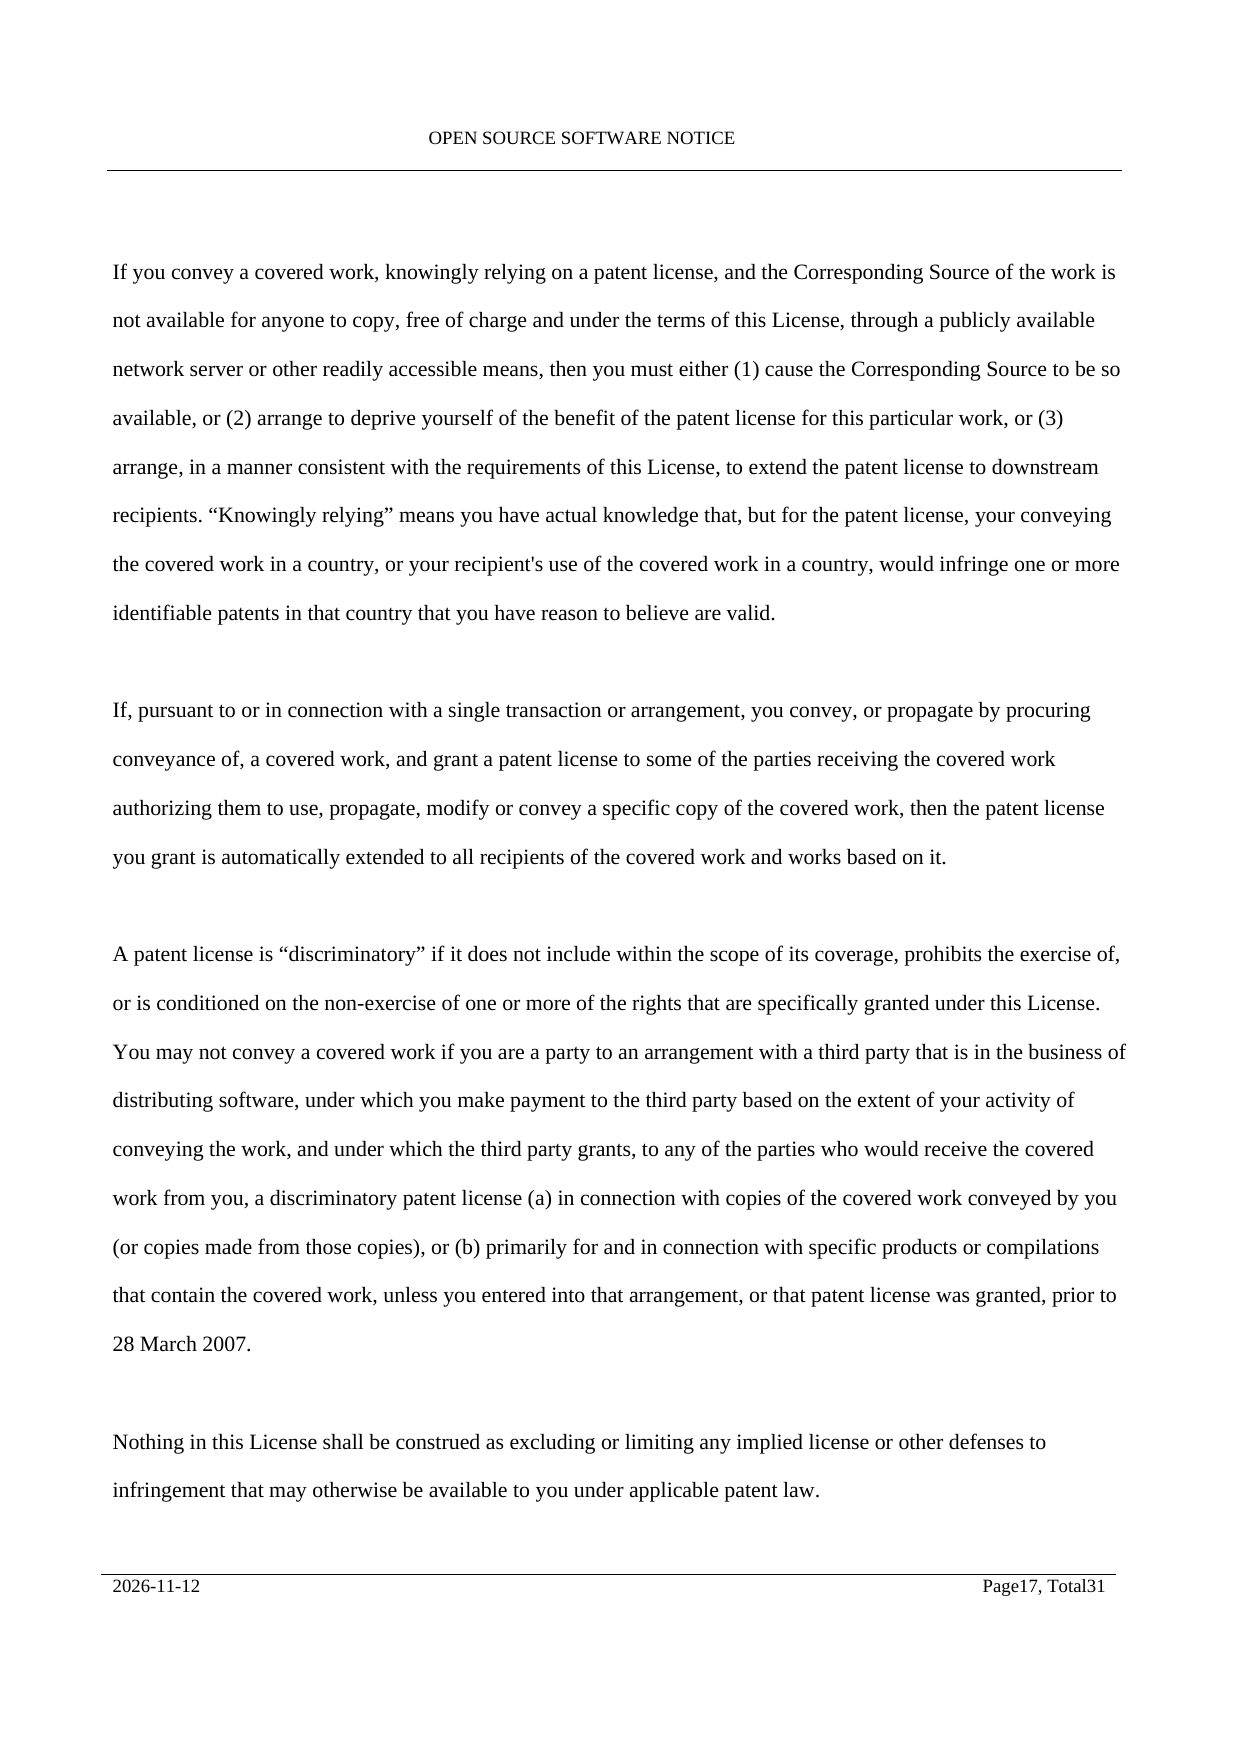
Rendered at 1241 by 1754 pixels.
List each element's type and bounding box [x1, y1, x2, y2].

text [112, 206, 1128, 1506]
